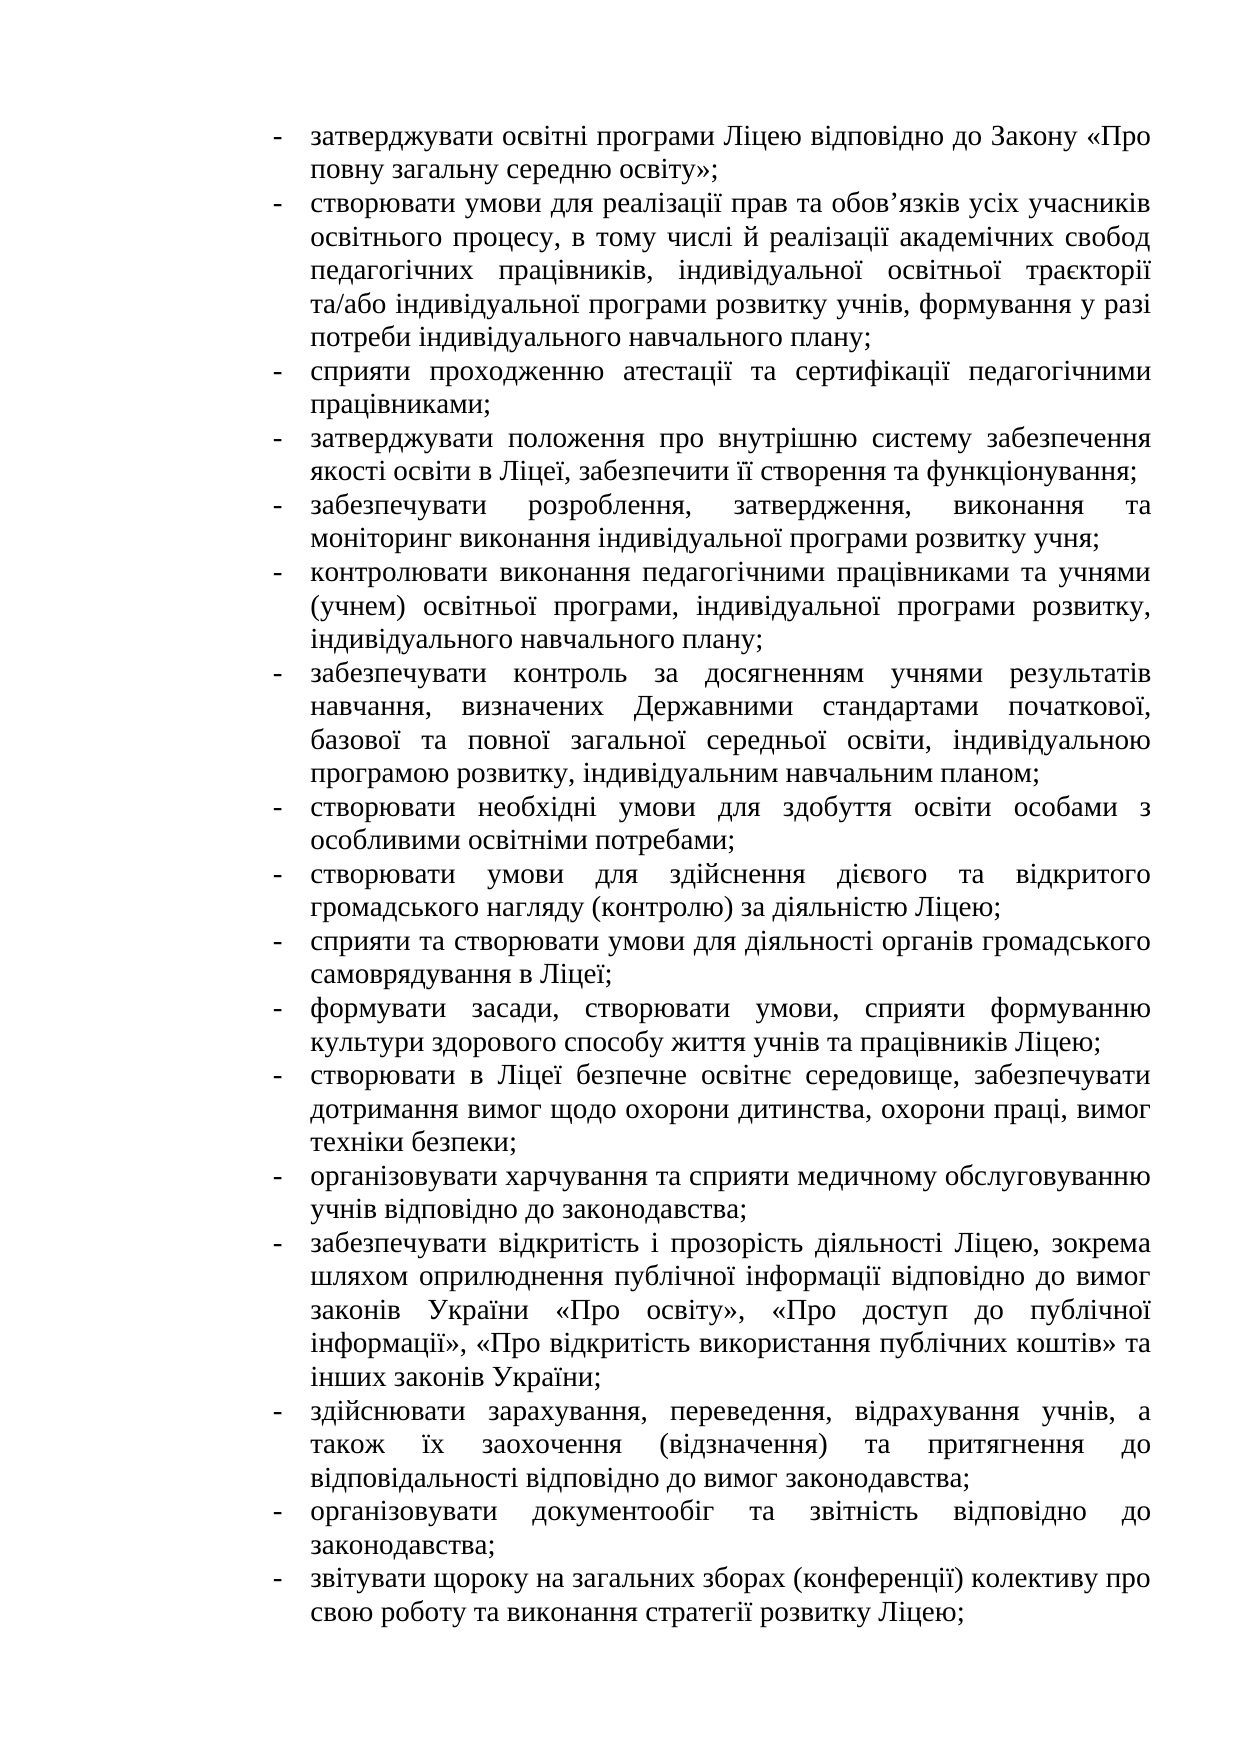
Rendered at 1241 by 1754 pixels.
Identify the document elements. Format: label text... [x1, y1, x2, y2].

list створювати умови для здійснення дієвого та відкритого громадського нагляду (контролю) за діяльністю Ліцею; [273, 856, 1152, 923]
list сприяти проходженню атестації та сертифікації педагогічними працівниками; [273, 353, 1152, 420]
list створювати необхідні умови для здобуття освіти особами з особливими освітніми потребами; [273, 789, 1152, 856]
list створювати умови для реалізації прав та обов’язків усіх учасників освітнього процесу, в тому числі й реалізації академічних свобод педагогічних працівників, індивідуальної освітньої траєкторії та/або індивідуальної програми розвитку учнів, формування у разі потреби індивідуального навчального плану; [273, 185, 1152, 353]
list сприяти та створювати умови для діяльності органів громадського самоврядування в Ліцеї; [273, 923, 1152, 990]
list забезпечувати розроблення, затвердження, виконання та моніторинг виконання індивідуальної програми розвитку учня; [273, 487, 1152, 554]
list забезпечувати відкритість і прозорість діяльності Ліцею, зокрема шляхом оприлюднення публічної інформації відповідно до вимог законів України «Про освіту», «Про доступ до публічної інформації», «Про відкритість використання публічних коштів» та інших законів України; [273, 1225, 1152, 1393]
list створювати в Ліцеї безпечне освітнє середовище, забезпечувати дотримання вимог щодо охорони дитинства, охорони праці, вимог техніки безпеки; [273, 1057, 1152, 1158]
list організовувати харчування та сприяти медичному обслуговуванню учнів відповідно до законодавства; [273, 1158, 1152, 1225]
list контролювати виконання педагогічними працівниками та учнями (учнем) освітньої програми, індивідуальної програми розвитку, індивідуального навчального плану; [273, 554, 1152, 655]
list забезпечувати контроль за досягненням учнями результатів навчання, визначених Державними стандартами початкової, базової та повної загальної середньої освіти, індивідуальною програмою розвитку, індивідуальним навчальним планом; [273, 655, 1152, 789]
list затверджувати положення про внутрішню систему забезпечення якості освіти в Ліцеї, забезпечити її створення та функціонування; [273, 420, 1152, 487]
list звітувати щороку на загальних зборах (конференції) колективу про свою роботу та виконання стратегії розвитку Ліцею; [273, 1560, 1152, 1627]
list формувати засади, створювати умови, сприяти формуванню культури здорового способу життя учнів та працівників Ліцею; [273, 990, 1152, 1057]
list організовувати документообіг та звітність відповідно до законодавства; [273, 1493, 1152, 1560]
list затверджувати освітні програми Ліцею відповідно до Закону «Про повну загальну середню освіту»; [273, 118, 1152, 185]
list здійснювати зарахування, переведення, відрахування учнів, а також їх заохочення (відзначення) та притягнення до відповідальності відповідно до вимог законодавства; [273, 1393, 1152, 1493]
